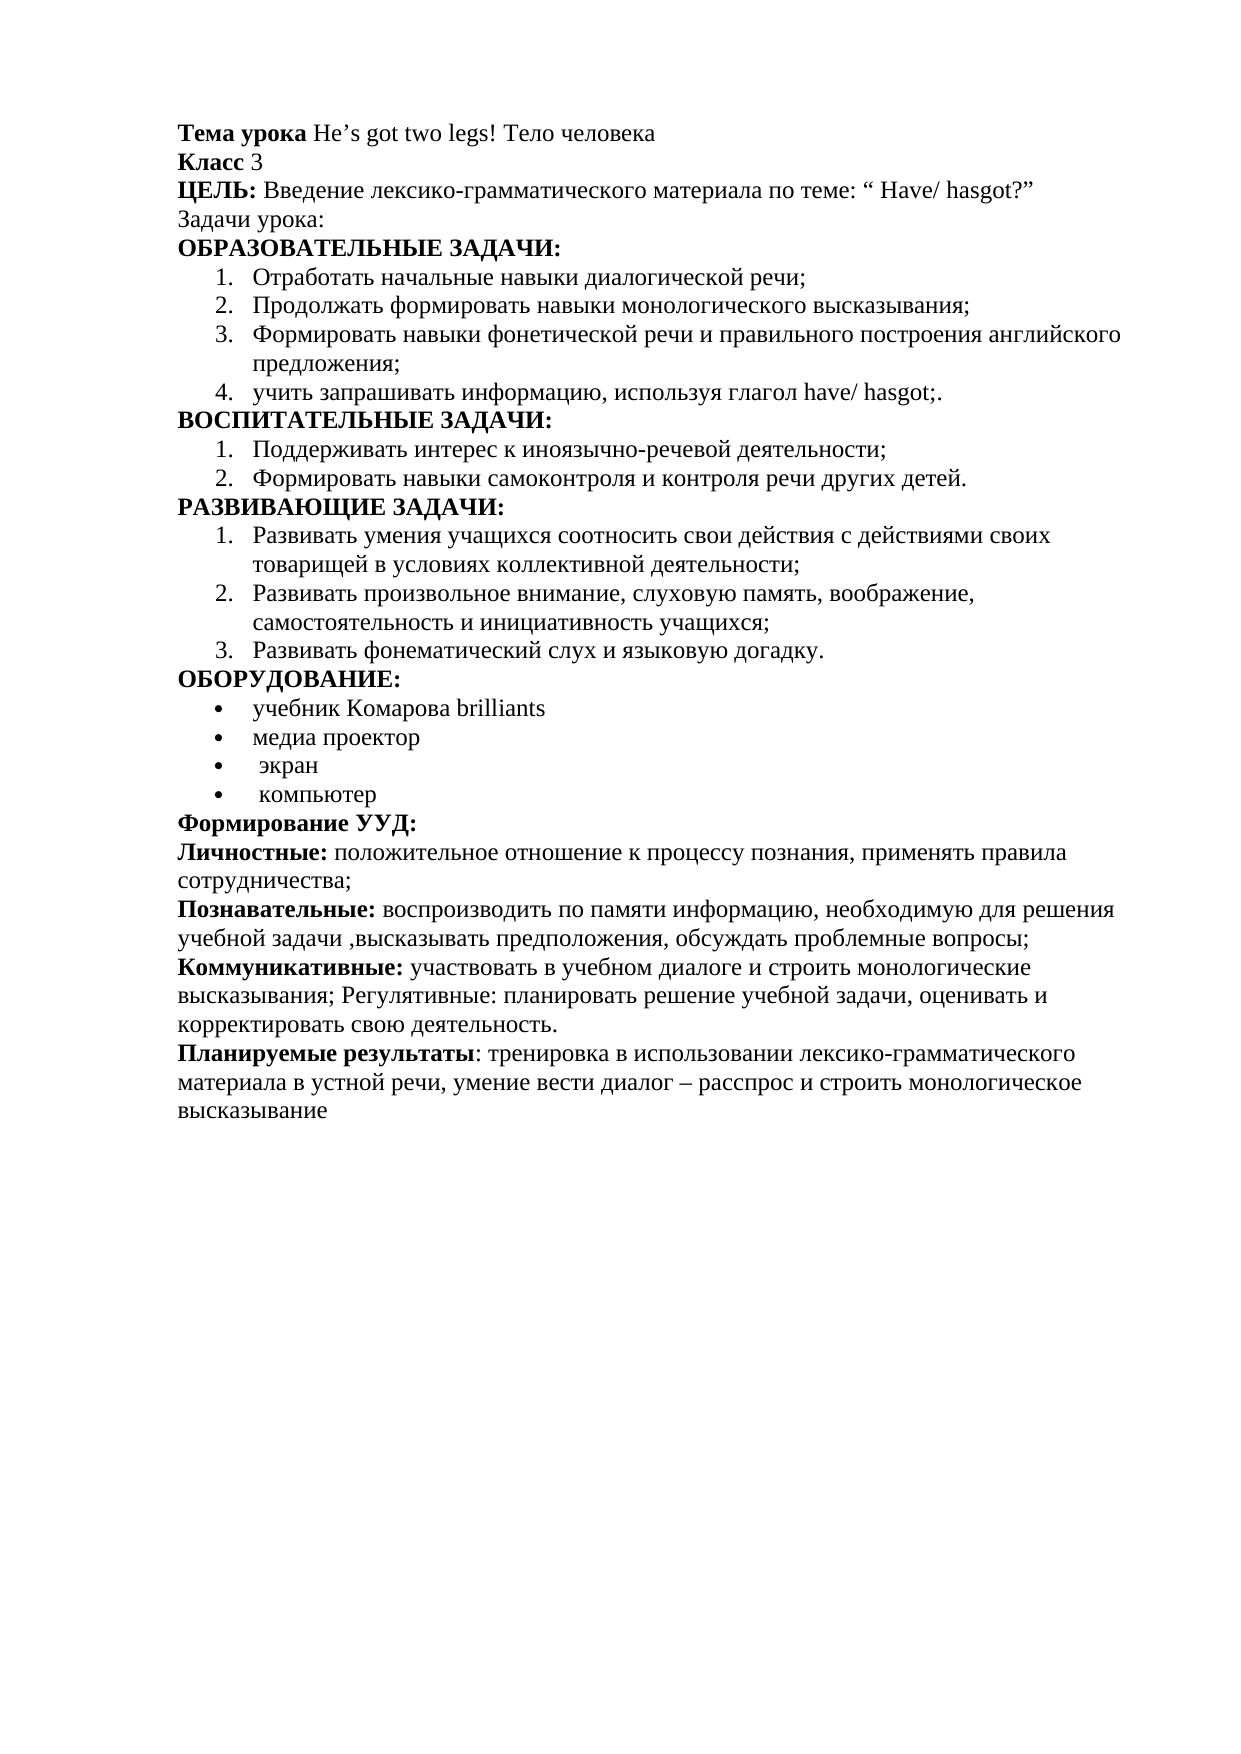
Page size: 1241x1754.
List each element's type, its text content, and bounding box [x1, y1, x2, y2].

list медиа проектор [215, 722, 1152, 751]
text Познавательные: воспроизводить по памяти информацию, необходимую для решения учебной задачи ,высказывать предположения, обсуждать проблемные вопросы; [177, 894, 1152, 952]
text РАЗВИВАЮЩИЕ ЗАДАЧИ: [177, 492, 1152, 521]
text ВОСПИТАТЕЛЬНЫЕ ЗАДАЧИ: [177, 406, 1152, 434]
text Личностные: положительное отношение к процессу познания, применять правила сотрудничества; [177, 837, 1152, 894]
list Формировать навыки самоконтроля и контроля речи других детей. [215, 463, 1152, 492]
list компьютер [215, 779, 1152, 808]
text ОБРАЗОВАТЕЛЬНЫЕ ЗАДАЧИ: [177, 233, 1152, 262]
list Развивать произвольное внимание, слуховую память, воображение, самостоятельность и инициативность учащихся; [215, 578, 1152, 636]
list Поддерживать интерес к иноязычно-речевой деятельности; [215, 434, 1152, 463]
list экран [215, 751, 1152, 779]
list учить запрашивать информацию, используя глагол have/ hasgot;. [215, 377, 1152, 406]
list Отработать начальные навыки диалогической речи; [215, 262, 1152, 291]
text Задачи урока: [177, 204, 1152, 233]
text Тема урока He’s got two legs! Тело человека [177, 118, 1152, 147]
text Класс 3 [177, 147, 1152, 176]
list учебник Комарова brilliants [215, 693, 1152, 722]
text Формирование УУД: [177, 808, 1152, 837]
list Развивать фонематический слух и языковую догадку. [215, 636, 1152, 664]
list Формировать навыки фонетической речи и правильного построения английского предложения; [215, 319, 1152, 377]
text Коммуникативные: участвовать в учебном диалоге и строить монологические высказывания; Регулятивные: планировать решение учебной задачи, оценивать и корректировать свою деятельность. [177, 952, 1152, 1038]
list Развивать умения учащихся соотносить свои действия с действиями своих товарищей в условиях коллективной деятельности; [215, 521, 1152, 578]
text ОБОРУДОВАНИЕ: [177, 664, 1152, 693]
text Планируемые результаты: тренировка в использовании лексико-грамматического материала в устной речи, умение вести диалог – расспрос и строить монологическое высказывание [177, 1038, 1152, 1124]
list Продолжать формировать навыки монологического высказывания; [215, 291, 1152, 319]
text ЦЕЛЬ: Введение лексико-грамматического материала по теме: “ Have/ hasgot?” [177, 176, 1152, 204]
